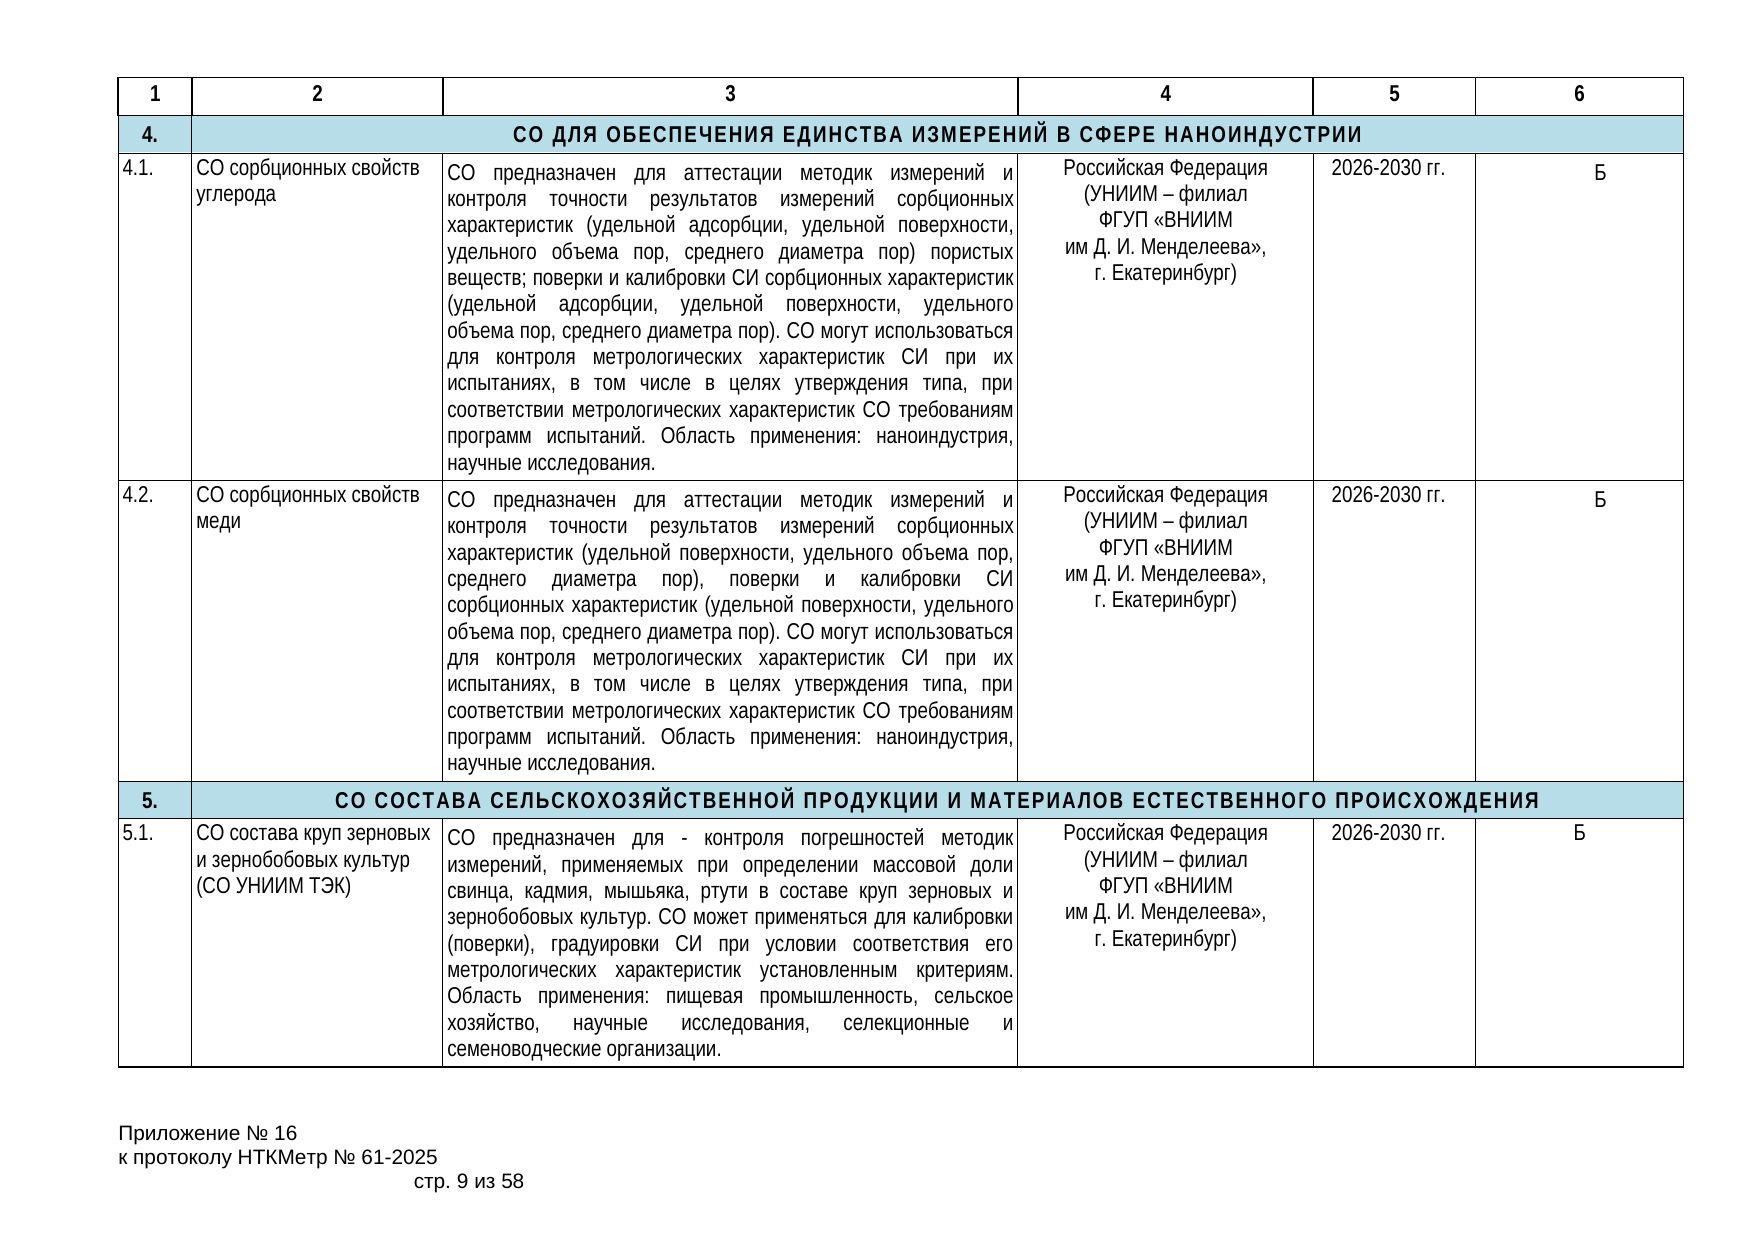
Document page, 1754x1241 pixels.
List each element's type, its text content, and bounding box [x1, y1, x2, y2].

table_cell 2026-2030 гг. [1314, 819, 1475, 1066]
table_cell СО для обеспечения единства измерений В СФЕРЕ НАНОИНДУСТРИИ [192, 116, 1683, 152]
table_cell Российская Федерация (УНИИМ – филиал ФГУП «ВНИИМ им Д. И. Менделеева», г. Екатеринбург) [1018, 481, 1313, 781]
table_cell СО сорбционных свойств углерода [192, 154, 442, 480]
table_header 1 [119, 78, 191, 114]
table_header 6 [1476, 78, 1683, 114]
table_cell СО предназначен для аттестации методик измерений и контроля точности результатов измерений сорбционных характеристик (удельной адсорбции, удельной поверхности, удельного объема пор, среднего диаметра пор) пористых веществ; поверки и калибровки СИ сорбционных характеристик (удельной адсорбции, удельной поверхности, удельного объема пор, среднего диаметра пор). СО могут использоваться для контроля метрологических характеристик СИ при их испытаниях, в том числе в целях утверждения типа, при соответствии метрологических характеристик СО требованиям программ испытаний. Область применения: наноиндустрия, научные исследования. [443, 154, 1017, 480]
table_cell СО предназначен для - контроля погрешностей методик измерений, применяемых при определении массовой доли свинца, кадмия, мышьяка, ртути в составе круп зерновых и зернобобовых культур. СО может применяться для калибровки (поверки), градуировки СИ при условии соответствия его метрологических характеристик установленным критериям. Область применения: пищевая промышленность, сельское хозяйство, научные исследования, селекционные и семеноводческие организации. [443, 819, 1017, 1066]
table_cell Российская Федерация (УНИИМ – филиал ФГУП «ВНИИМ им Д. И. Менделеева», г. Екатеринбург) [1018, 154, 1313, 480]
table_header 5 [1314, 78, 1475, 114]
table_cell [1018, 819, 1313, 1066]
table_cell СО предназначен для аттестации методик измерений и контроля точности результатов измерений сорбционных характеристик (удельной поверхности, удельного объема пор, среднего диаметра пор), поверки и калибровки СИ сорбционных характеристик (удельной поверхности, удельного объема пор, среднего диаметра пор). СО могут использоваться для контроля метрологических характеристик СИ при их испытаниях, в том числе в целях утверждения типа, при соответствии метрологических характеристик СО требованиям программ испытаний. Область применения: наноиндустрия, научные исследования. [443, 481, 1017, 781]
table_cell Б [1476, 481, 1683, 781]
table_cell СО состава сельскохозяйственной продукции И МАТЕРИАЛОВ ЕСТЕСТВЕННОГО ПРОИСХОЖДЕНИЯ [192, 782, 1683, 818]
table_cell СО состава круп зерновых и зернобобовых культур (СО УНИИМ ТЭК) [192, 819, 442, 1066]
table_header 4 [1019, 78, 1312, 114]
table_cell [119, 782, 191, 818]
table_cell [119, 819, 191, 1066]
table_cell [119, 154, 191, 480]
table_header 2 [193, 78, 442, 114]
table_cell СО сорбционных свойств меди [192, 481, 442, 781]
table_cell Б [1476, 154, 1683, 480]
table_cell Б [1476, 819, 1683, 1066]
table_cell [119, 116, 191, 152]
table_cell 2026-2030 гг. [1314, 481, 1475, 781]
table_header 3 [444, 78, 1017, 114]
table_cell 2026-2030 гг. [1314, 154, 1475, 480]
table_cell [119, 481, 191, 781]
